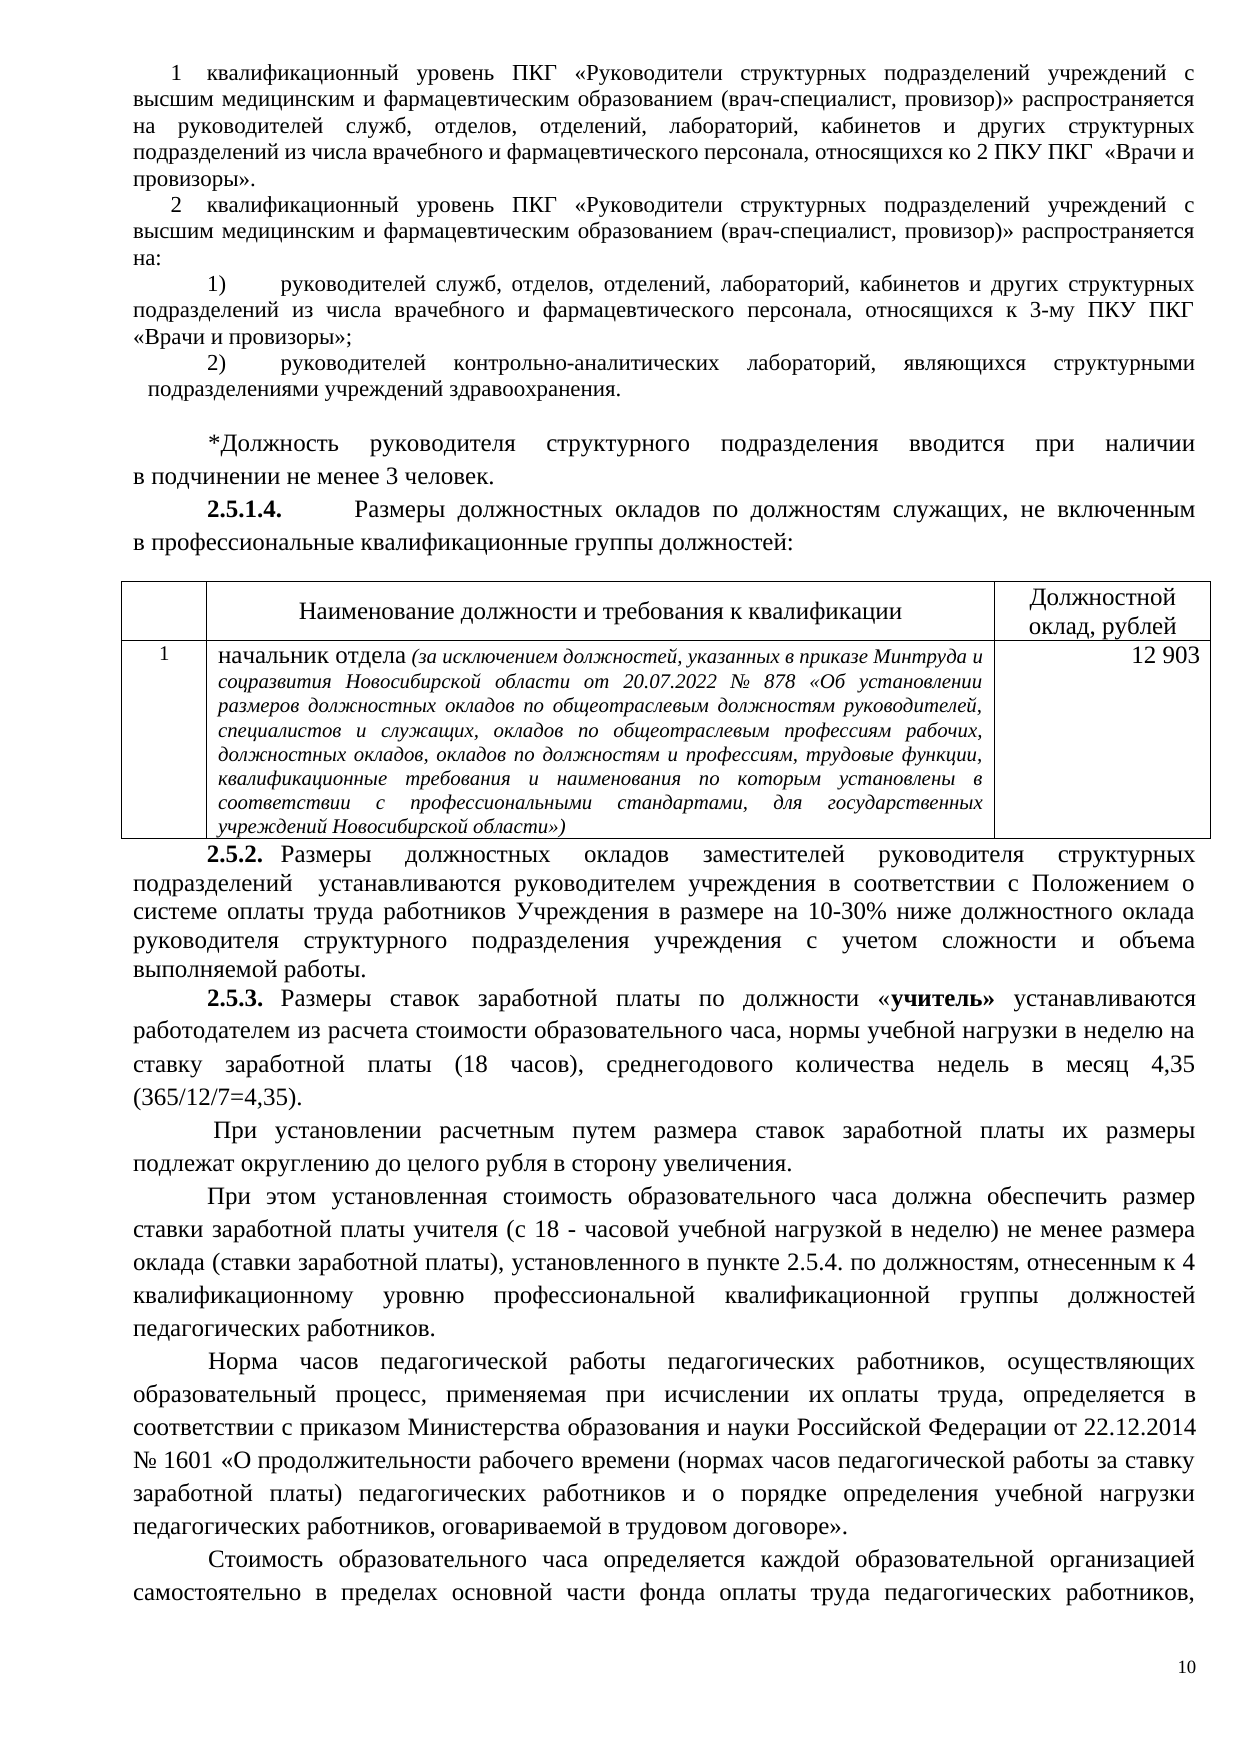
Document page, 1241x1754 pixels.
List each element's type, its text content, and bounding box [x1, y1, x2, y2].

list квалификационный уровень ПКГ «Руководители структурных подразделений учреждений с высшим медицинским и фармацевтическим образованием (врач-специалист, провизор)» распространяется на: [133, 191, 1196, 270]
table_header Наименование должности и требования к квалификации [207, 582, 994, 639]
list *Должность руководителя структурного подразделения вводится при наличии в подчинении не менее 3 человек. [133, 428, 1196, 490]
list Размеры должностных окладов заместителей руководителя структурных подразделений устанавливаются руководителем учреждения в соответствии с Положением о системе оплаты труда работников Учреждения в размере на 10-30% ниже должностного оклада руководителя структурного подразделения учреждения с учетом сложности и объема выполняемой работы. [133, 839, 1196, 983]
list Размеры ставок заработной платы по должности «учитель» устанавливаются работодателем из расчета стоимости образовательного часа, нормы учебной нагрузки в неделю на ставку заработной платы (18 часов), среднегодового количества недель в месяц 4,35 (365/12/7=4,35). [133, 983, 1196, 1110]
list При этом установленная стоимость образовательного часа должна обеспечить размер ставки заработной платы учителя (с 18 - часовой учебной нагрузкой в неделю) не менее размера оклада (ставки заработной платы), установленного в пункте 2.5.4. по должностям, отнесенным к 4 квалификационному уровню профессиональной квалификационной группы должностей педагогических работников. [133, 1181, 1196, 1342]
table_cell начальник отдела (за исключением должностей, указанных в приказе Минтруда и соцразвития Новосибирской области от 20.07.2022 № 878 «Об установлении размеров должностных окладов по общеотраслевым должностям руководителей, специалистов и служащих, окладов по общеотраслевым профессиям рабочих, должностных окладов, окладов по должностям и профессиям, трудовые функции, квалификационные требования и наименования по которым установлены в соответствии с профессиональными стандартами, для государственных учреждений Новосибирской области») [207, 641, 994, 838]
list руководителей контрольно-аналитических лабораторий, являющихся структурными подразделениями учреждений здравоохранения. [148, 349, 1196, 402]
list При установлении расчетным путем размера ставок заработной платы их размеры подлежат округлению до целого рубля в сторону увеличения. [133, 1115, 1196, 1176]
list квалификационный уровень ПКГ «Руководители структурных подразделений учреждений с высшим медицинским и фармацевтическим образованием (врач-специалист, провизор)» распространяется на руководителей служб, отделов, отделений, лабораторий, кабинетов и других структурных подразделений из числа врачебного и фармацевтического персонала, относящихся ко 2 ПКУ ПКГ «Врачи и провизоры». [133, 59, 1196, 191]
list Размеры должностных окладов по должностям служащих, не включенным в профессиональные квалификационные группы должностей: [133, 494, 1196, 556]
table_header [122, 582, 206, 639]
text Норма часов педагогической работы педагогических работников, осуществляющих образовательный процесс, применяемая при исчислении их оплаты труда, определяется в соответствии с приказом Министерства образования и науки Российской Федерации от 22.12.2014 № 1601 «О продолжительности рабочего времени (нормах часов педагогической работы за ставку заработной платы) педагогических работников и о порядке определения учебной нагрузки педагогических работников, оговариваемой в трудовом договоре». [133, 1346, 1196, 1540]
table_cell 1 [122, 641, 206, 838]
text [133, 1544, 1196, 1606]
table_header Должностной оклад, рублей [995, 582, 1210, 639]
table_cell 12 903 [995, 641, 1210, 838]
list руководителей служб, отделов, отделений, лабораторий, кабинетов и других структурных подразделений из числа врачебного и фармацевтического персонала, относящихся к 3-му ПКУ ПКГ «Врачи и провизоры»; [133, 270, 1196, 349]
